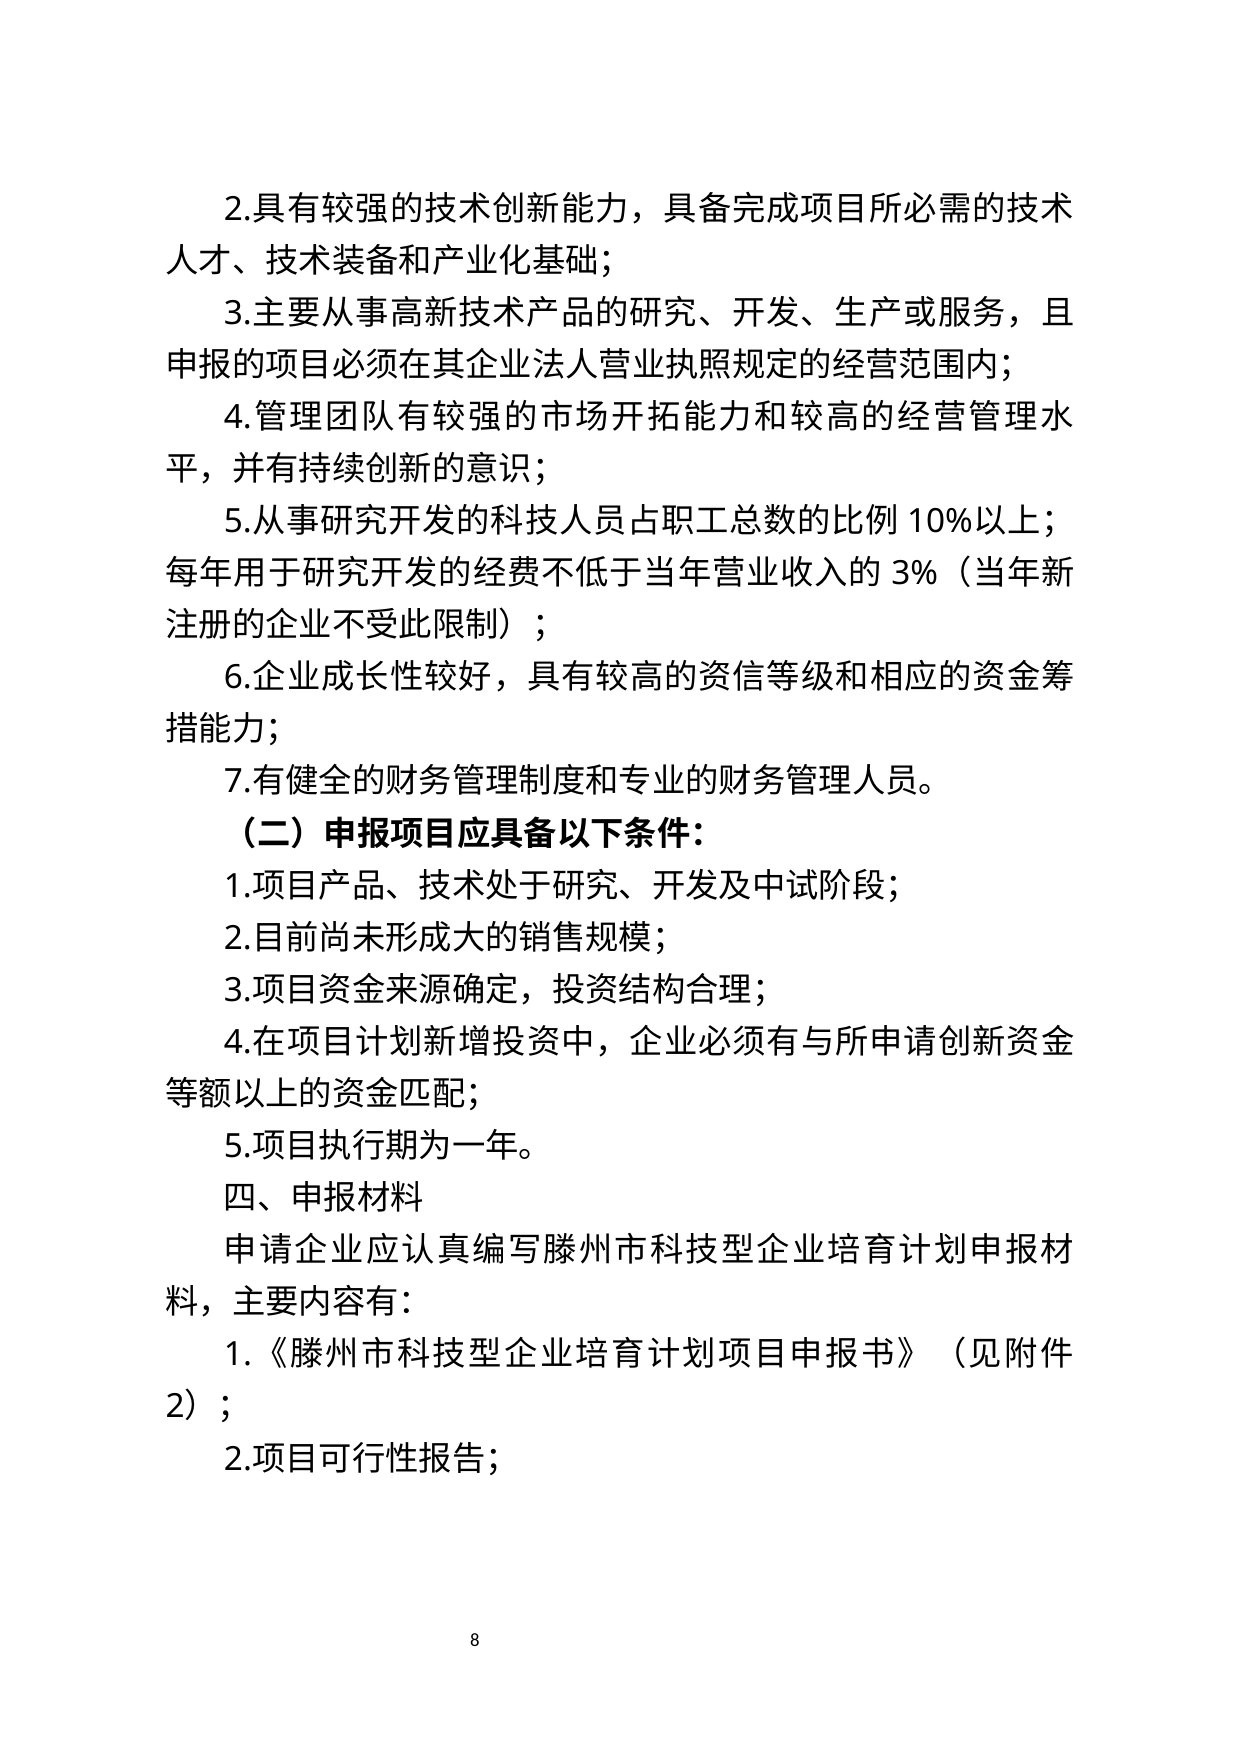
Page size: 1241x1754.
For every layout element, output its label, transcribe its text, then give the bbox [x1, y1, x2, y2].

text 1.《滕州市科技型企业培育计划项目申报书》（见附件2）； [165, 1324, 1075, 1428]
text （二）申报项目应具备以下条件： [165, 803, 1075, 855]
text 2.项目可行性报告； [165, 1428, 1075, 1480]
text 5.项目执行期为一年。 [165, 1116, 1075, 1168]
text 7.有健全的财务管理制度和专业的财务管理人员。 [165, 751, 1075, 803]
text 4.管理团队有较强的市场开拓能力和较高的经营管理水平，并有持续创新的意识； [165, 387, 1075, 491]
text 5.从事研究开发的科技人员占职工总数的比例10%以上；每年用于研究开发的经费不低于当年营业收入的3%（当年新注册的企业不受此限制）； [165, 491, 1075, 647]
text 2.具有较强的技术创新能力，具备完成项目所必需的技术人才、技术装备和产业化基础； [165, 178, 1075, 282]
text 3.主要从事高新技术产品的研究、开发、生产或服务，且申报的项目必须在其企业法人营业执照规定的经营范围内； [165, 282, 1075, 387]
text 3.项目资金来源确定，投资结构合理； [165, 959, 1075, 1012]
text 1.项目产品、技术处于研究、开发及中试阶段； [165, 855, 1075, 907]
text 2.目前尚未形成大的销售规模； [165, 907, 1075, 959]
text 4.在项目计划新增投资中，企业必须有与所申请创新资金等额以上的资金匹配； [165, 1012, 1075, 1116]
text 四、申报材料 [165, 1168, 1075, 1220]
text 申请企业应认真编写滕州市科技型企业培育计划申报材料，主要内容有： [165, 1220, 1075, 1324]
text 6.企业成长性较好，具有较高的资信等级和相应的资金筹措能力； [165, 647, 1075, 751]
